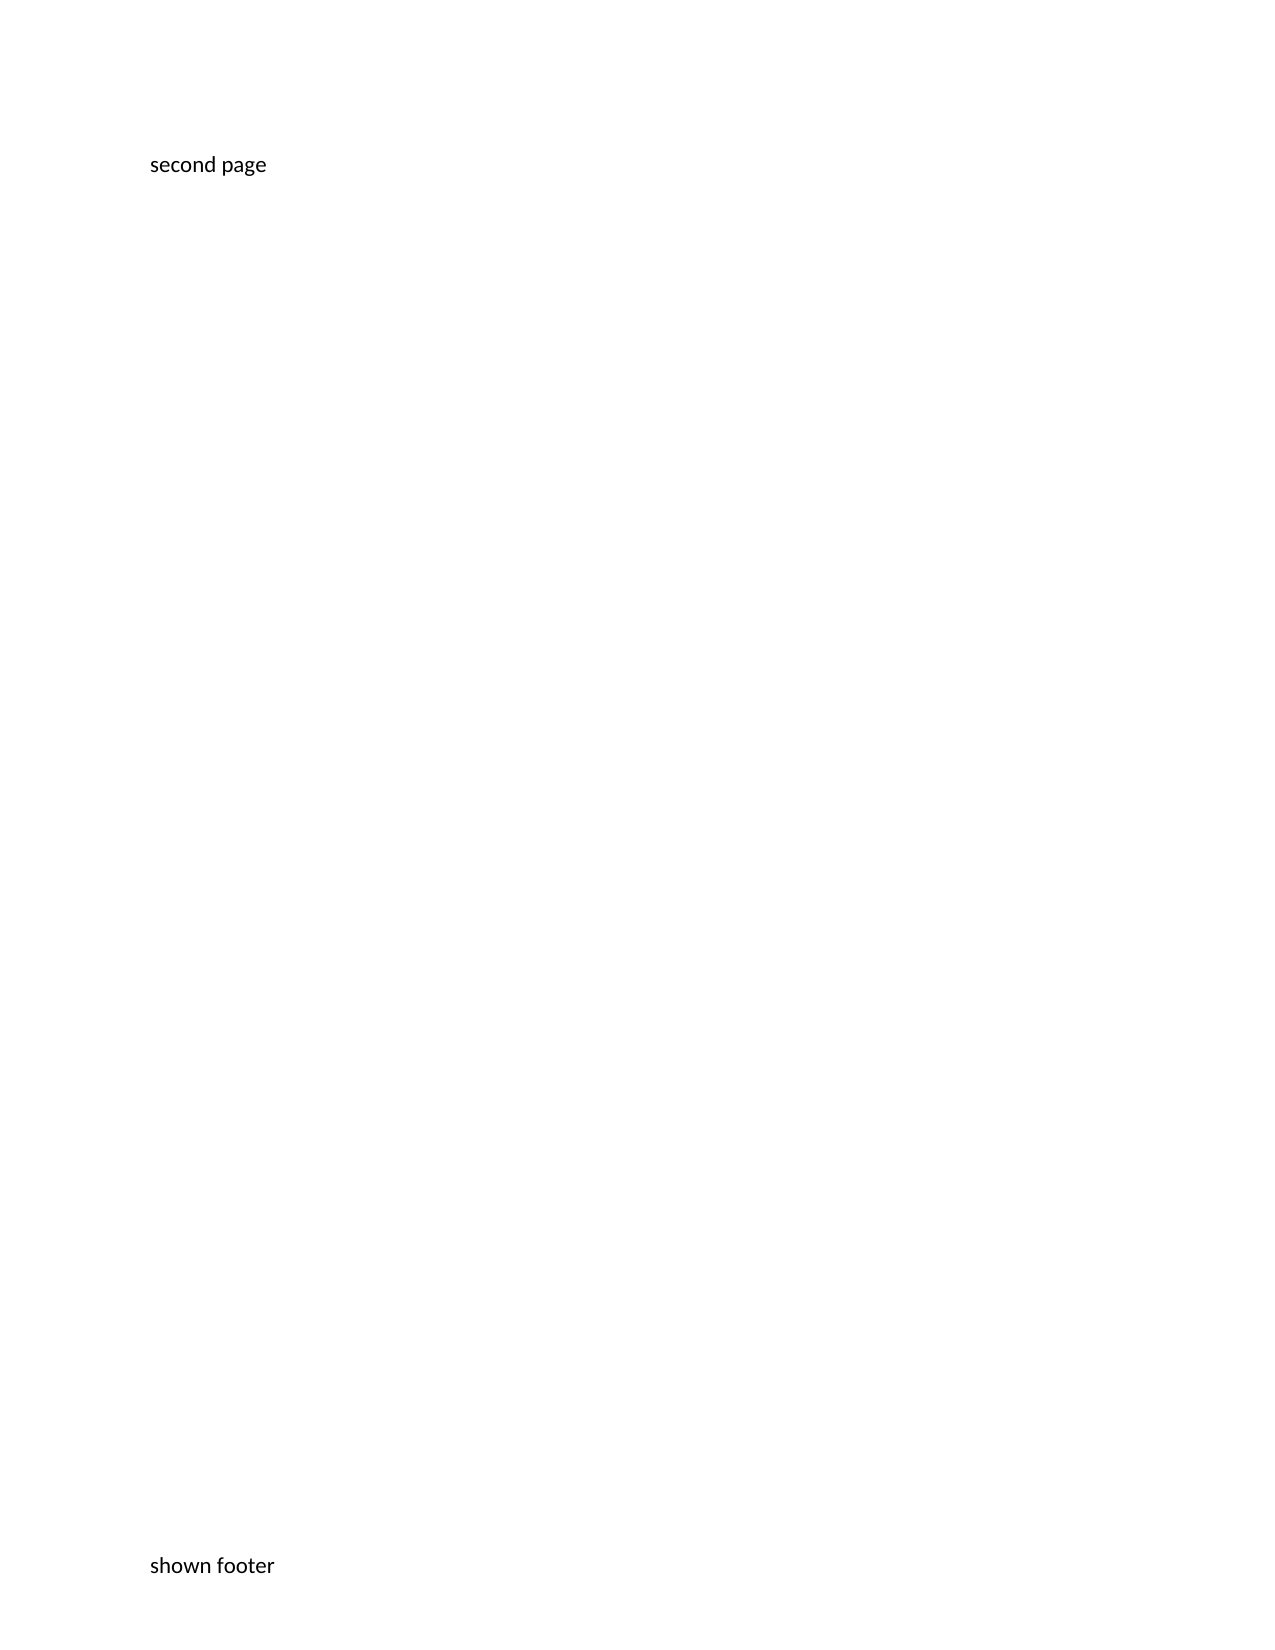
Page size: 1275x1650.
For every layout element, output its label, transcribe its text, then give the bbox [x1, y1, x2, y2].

text second page [150, 150, 1125, 178]
